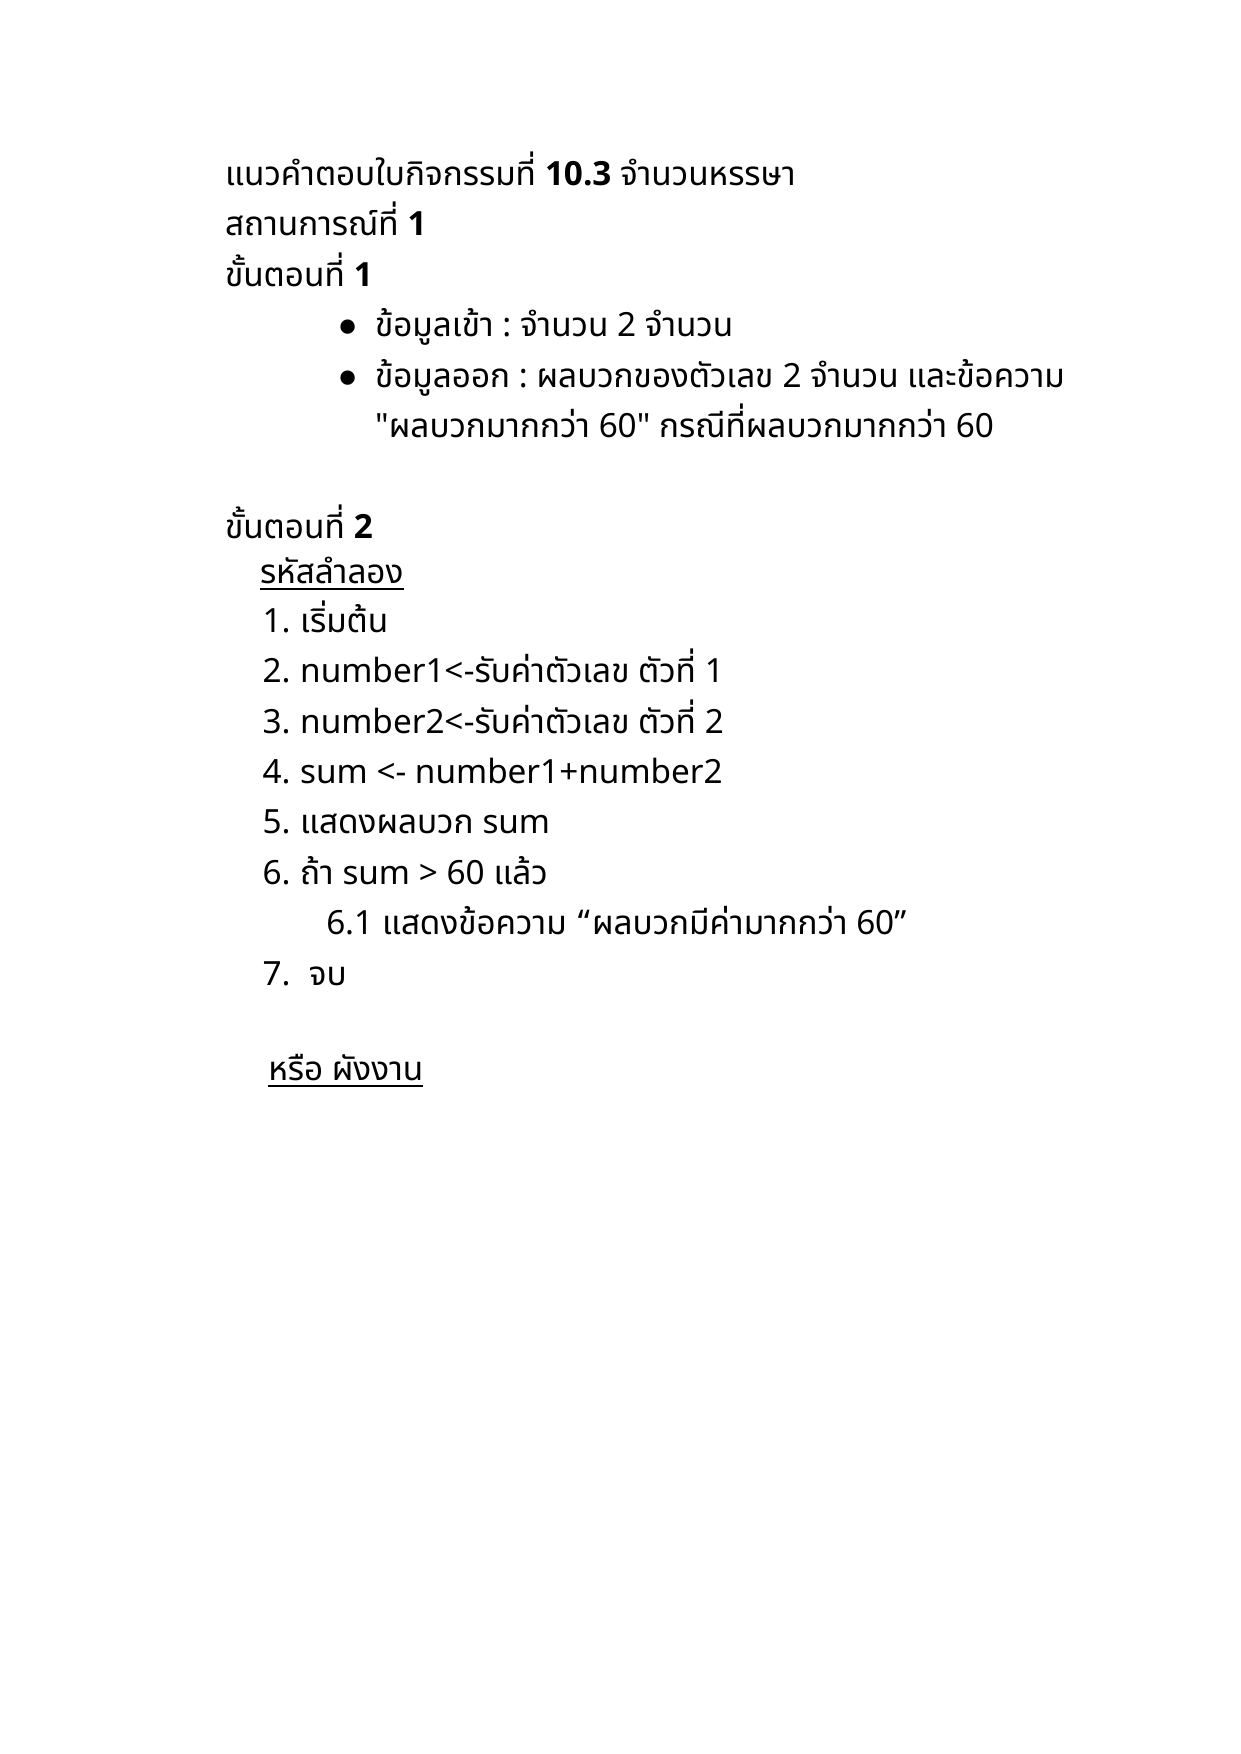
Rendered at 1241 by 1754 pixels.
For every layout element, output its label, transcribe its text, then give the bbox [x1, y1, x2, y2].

text หรือ ผังงาน [268, 1051, 1090, 1094]
text แนวคำตอบใบกิจกรรมที่ 10.3 จำนวนหรรษา [225, 150, 1090, 200]
text 6.1 แสดงข้อความ “ผลบวกมีค่ามากกว่า 60” [150, 899, 1090, 950]
list แสดงผลบวก sum [262, 798, 1090, 849]
list number1<-รับค่าตัวเลข ตัวที่ 1 [262, 647, 1090, 698]
text ขั้นตอนที่ 1 [150, 251, 1090, 301]
list sum <- number1+number2 [262, 748, 1090, 798]
list number2<-รับค่าตัวเลข ตัวที่ 2 [262, 698, 1090, 748]
list ถ้า sum > 60 แล้ว [262, 849, 1090, 899]
text ขั้นตอนที่ 2 [150, 503, 1090, 553]
list เริ่มต้น [262, 597, 1090, 647]
list ข้อมูลเข้า : จำนวน 2 จำนวน [337, 301, 1090, 352]
list จบ [262, 950, 1090, 1000]
text รหัสลำลอง [150, 553, 1090, 597]
list ข้อมูลออก : ผลบวกของตัวเลข 2 จำนวน และข้อความ "ผลบวกมากกว่า 60" กรณีที่ผลบวกมากกว่า 60 [337, 352, 1090, 452]
text สถานการณ์ที่ 1 [150, 200, 1090, 251]
